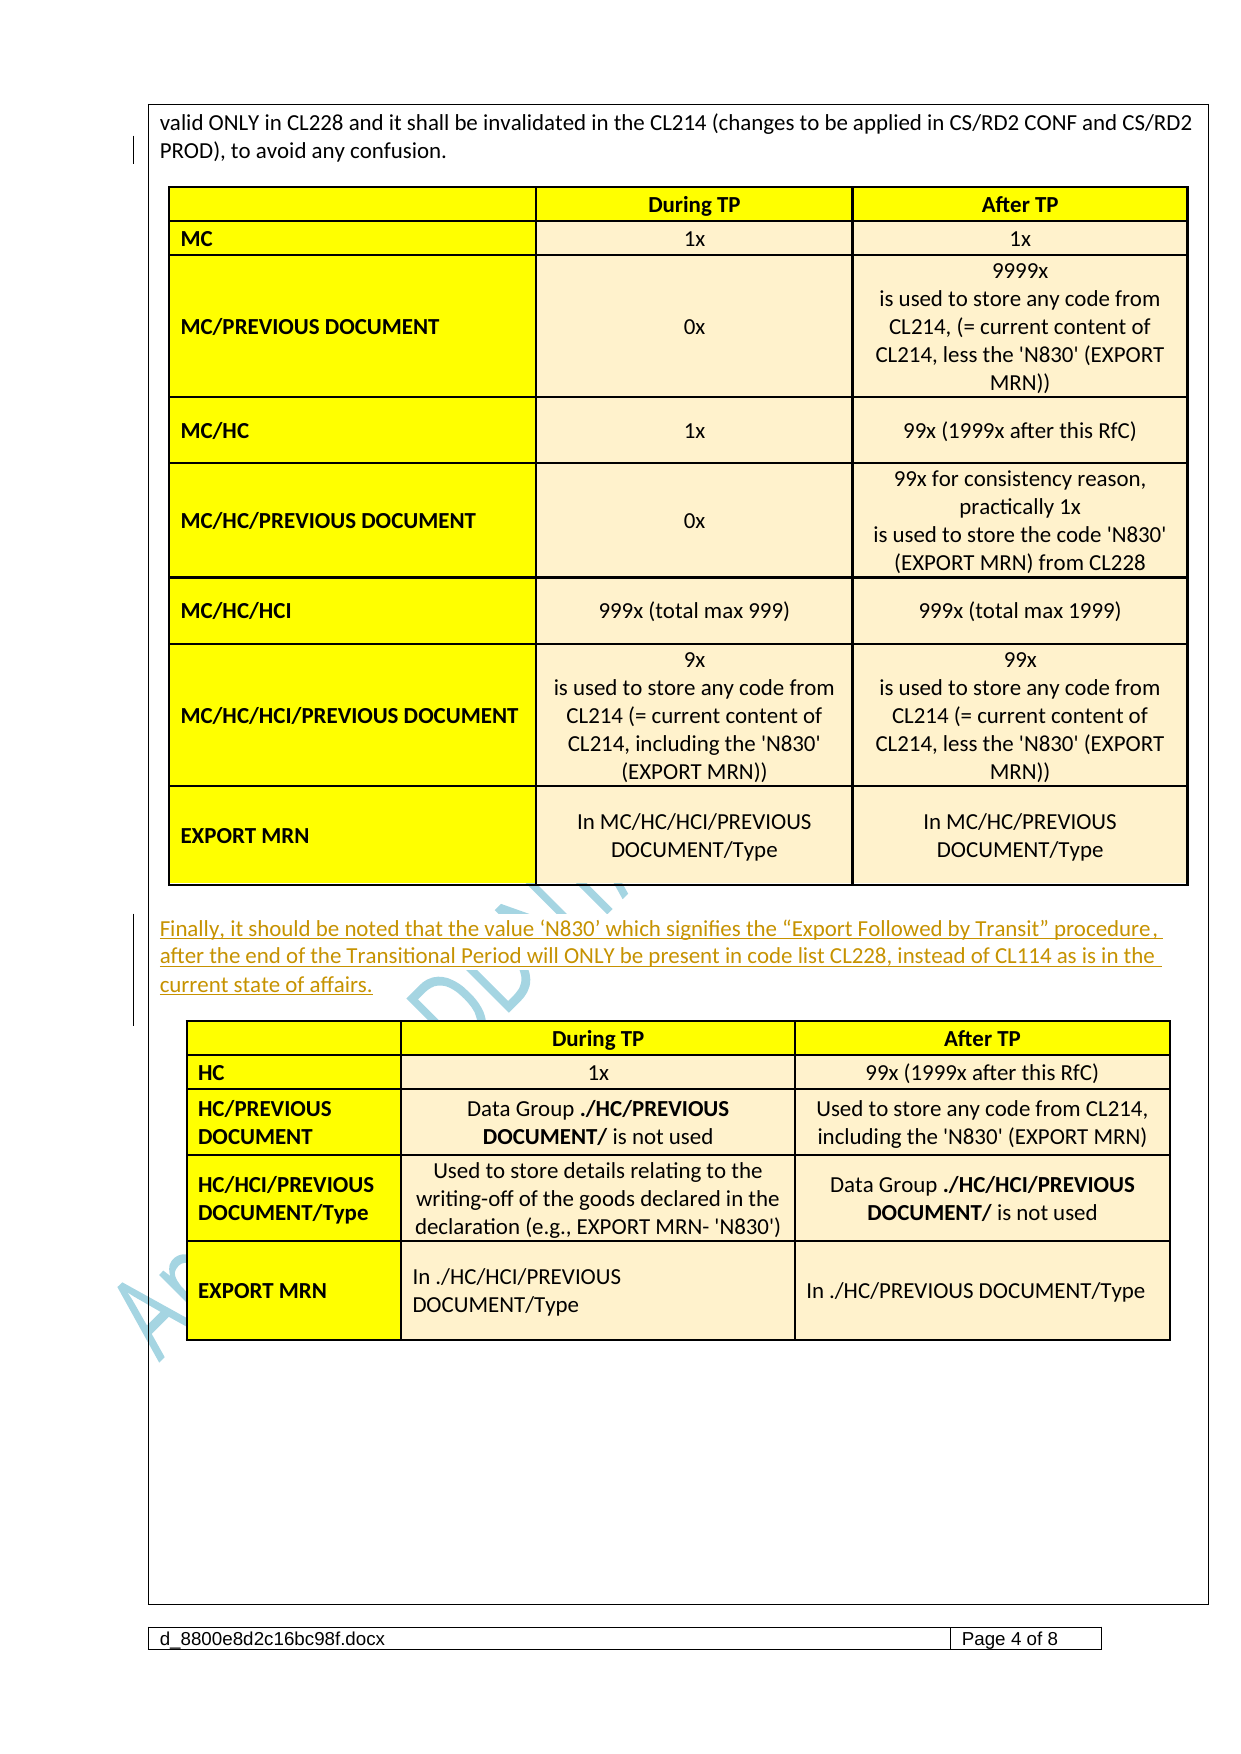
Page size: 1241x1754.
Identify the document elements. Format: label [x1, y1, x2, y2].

table_header [149, 105, 1208, 1604]
